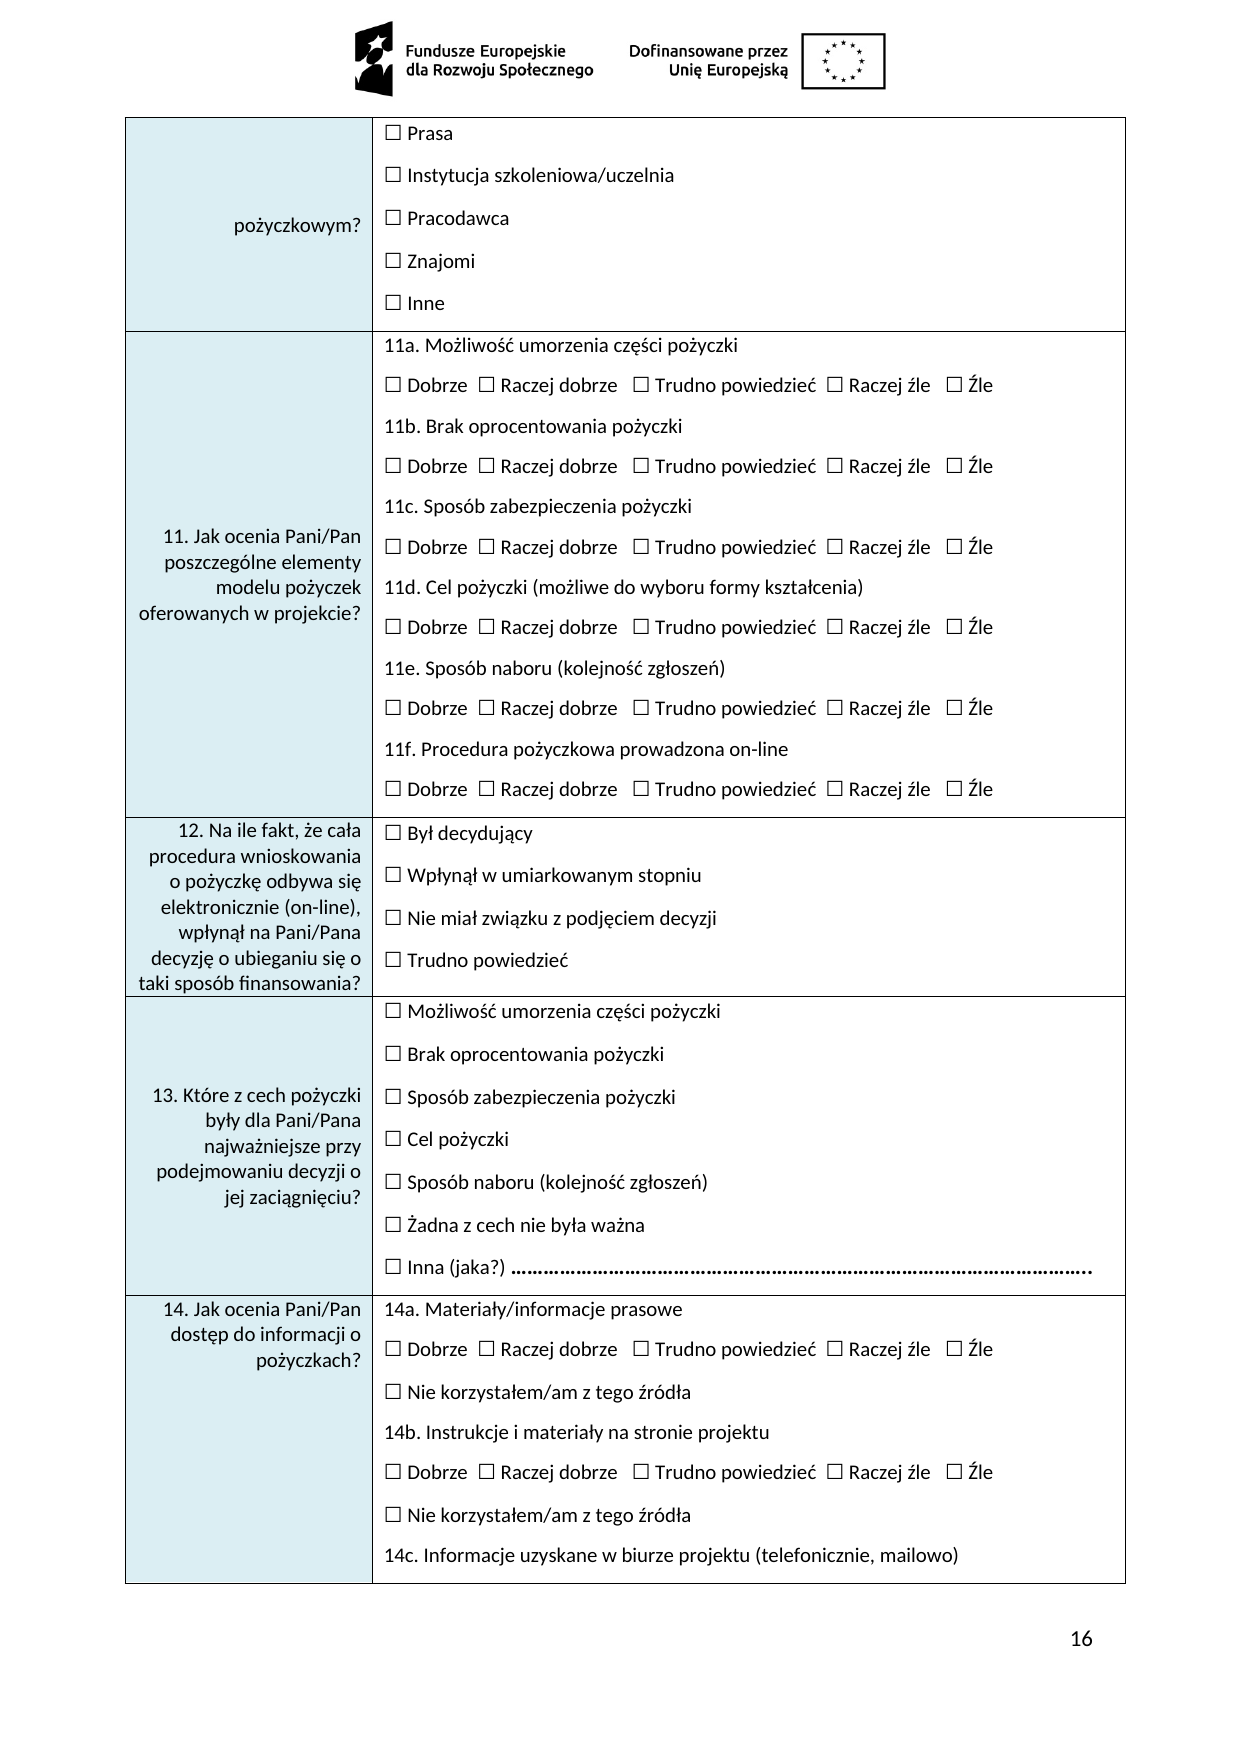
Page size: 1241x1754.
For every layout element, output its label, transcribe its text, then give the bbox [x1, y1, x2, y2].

table_cell 13. Które z cech pożyczki były dla Pani/Pana najważniejsze przy podejmowaniu decyzji o jej zaciągnięciu? [126, 997, 372, 1295]
table_cell 11a. Możliwość umorzenia części pożyczki ☐ Dobrze ☐ Raczej dobrze ☐ Trudno powiedzieć ☐ Raczej źle ☐ Źle 11b. Brak oprocentowania pożyczki ☐ Dobrze ☐ Raczej dobrze ☐ Trudno powiedzieć ☐ Raczej źle ☐ Źle 11c. Sposób zabezpieczenia pożyczki ☐ Dobrze ☐ Raczej dobrze ☐ Trudno powiedzieć ☐ Raczej źle ☐ Źle 11d. Cel pożyczki (możliwe do wyboru formy kształcenia) ☐ Dobrze ☐ Raczej dobrze ☐ Trudno powiedzieć ☐ Raczej źle ☐ Źle 11e. Sposób naboru (kolejność zgłoszeń) ☐ Dobrze ☐ Raczej dobrze ☐ Trudno powiedzieć ☐ Raczej źle ☐ Źle 11f. Procedura pożyczkowa prowadzona on-line ☐ Dobrze ☐ Raczej dobrze ☐ Trudno powiedzieć ☐ Raczej źle ☐ Źle [373, 332, 1125, 817]
table_cell ☐ Możliwość umorzenia części pożyczki ☐ Brak oprocentowania pożyczki ☐ Sposób zabezpieczenia pożyczki ☐ Cel pożyczki ☐ Sposób naboru (kolejność zgłoszeń) ☐ Żadna z cech nie była ważna ☐ Inna (jaka?) …………………………………………………………………………………………….. [373, 997, 1125, 1295]
table_cell 11. Jak ocenia Pani/Pan poszczególne elementy modelu pożyczek oferowanych w projekcie? [126, 332, 372, 817]
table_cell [126, 118, 372, 331]
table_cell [373, 1296, 1125, 1582]
table_cell 12. Na ile fakt, że cała procedura wnioskowania o pożyczkę odbywa się elektronicznie (on-line), wpłynął na Pani/Pana decyzję o ubieganiu się o taki sposób finansowania? [126, 818, 372, 996]
picture [336, 2, 904, 115]
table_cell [373, 118, 1125, 331]
table_cell ☐ Był decydujący ☐ Wpłynął w umiarkowanym stopniu ☐ Nie miał związku z podjęciem decyzji ☐ Trudno powiedzieć [373, 818, 1125, 996]
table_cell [126, 1296, 372, 1582]
